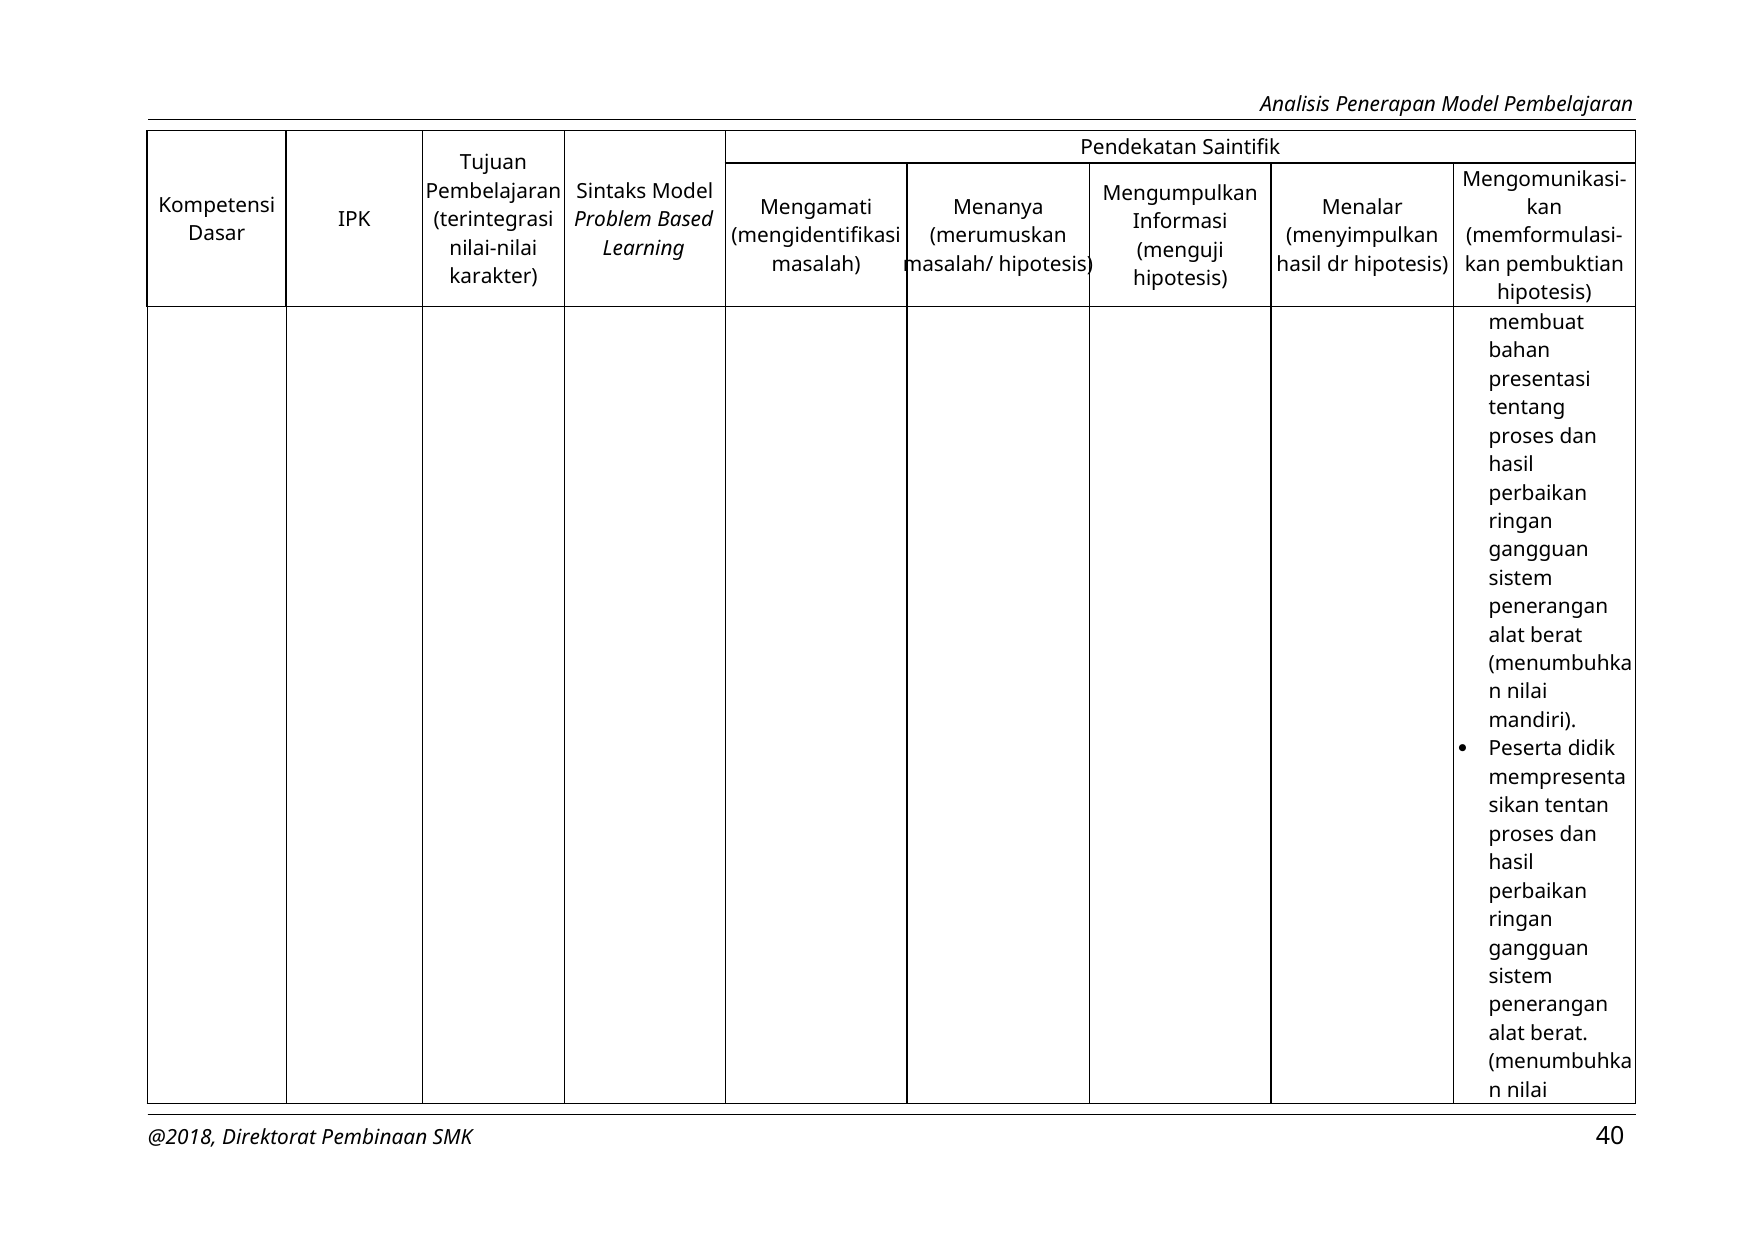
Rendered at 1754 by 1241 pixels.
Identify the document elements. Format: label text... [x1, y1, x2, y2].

table_cell Mengamati (mengidentifikasi masalah) [726, 164, 906, 306]
table_cell [1090, 307, 1270, 1103]
table_header IPK [287, 131, 422, 306]
table_cell [287, 307, 422, 1103]
table_cell [726, 307, 906, 1103]
table_cell [148, 307, 286, 1103]
table_header Pendekatan Saintifik [726, 131, 1635, 162]
table_cell Mengomunikasi-kan (memformulasi-kan pembuktian hipotesis) [1454, 164, 1635, 306]
table_header Kompetensi Dasar [148, 131, 285, 306]
table_cell Menanya (merumuskan masalah/ hipotesis) [908, 164, 1089, 306]
table_cell [1272, 307, 1453, 1103]
table_header Sintaks Model Problem Based Learning [565, 131, 725, 306]
table_cell [565, 307, 725, 1103]
table_header Tujuan Pembelajaran (terintegrasi nilai-nilai karakter) [423, 131, 564, 306]
table_cell [423, 307, 564, 1103]
table_cell [908, 307, 1089, 1103]
table_cell Menalar (menyimpulkan hasil dr hipotesis) [1272, 164, 1453, 306]
table_cell Mengumpulkan Informasi (menguji hipotesis) [1090, 164, 1270, 306]
